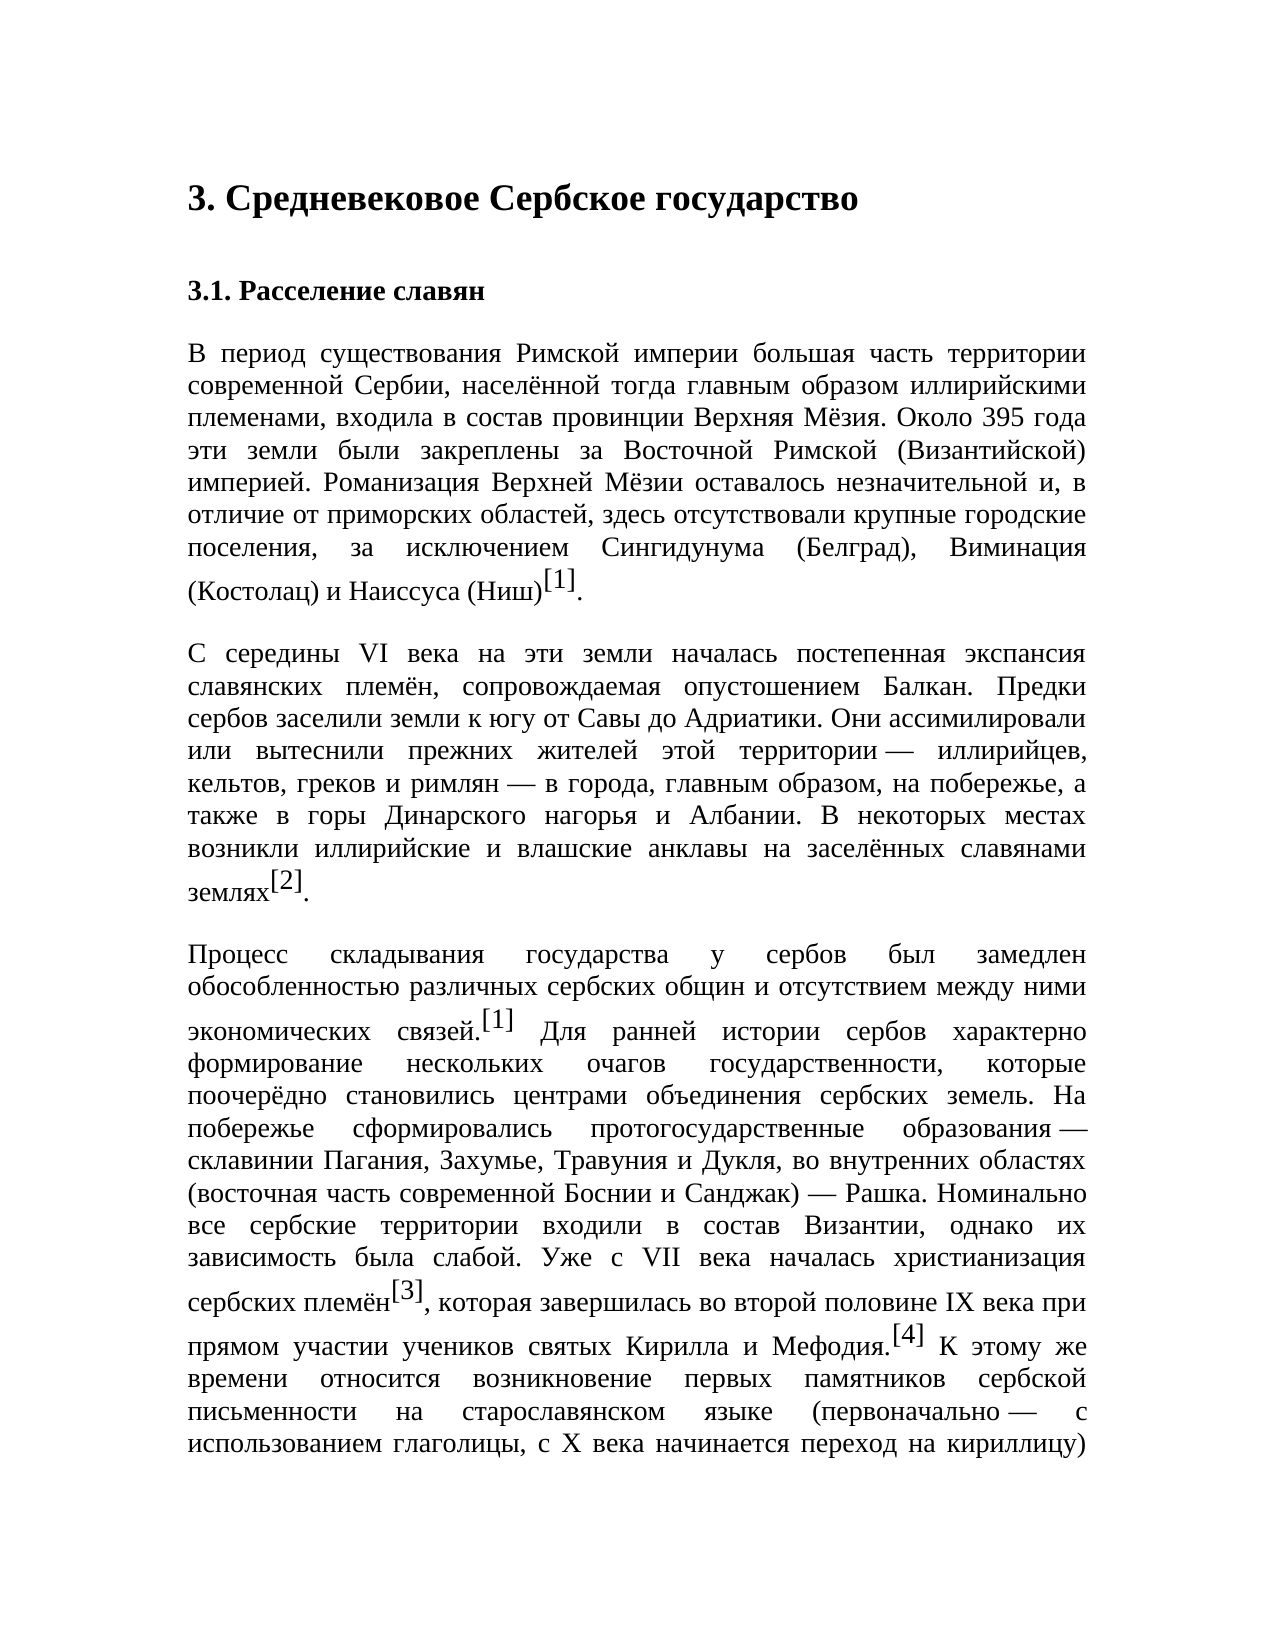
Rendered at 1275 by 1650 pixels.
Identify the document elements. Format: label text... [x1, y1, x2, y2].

list 3. Средневековое Сербское государство [187, 175, 1087, 218]
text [187, 937, 1087, 1459]
text В период существования Римской империи большая часть территории современной Сербии, населённой тогда главным образом иллирийскими племенами, входила в состав провинции Верхняя Мёзия. Около 395 года эти земли были закреплены за Восточной Римской (Византийской) империей. Романизация Верхней Мёзии оставалось незначительной и, в отличие от приморских областей, здесь отсутствовали крупные городские поселения, за исключением Сингидунума (Белград), Виминация (Костолац) и Наиссуса (Ниш)[1]. [187, 336, 1087, 607]
text С середины VI века на эти земли началась постепенная экспансия славянских племён, сопровождаемая опустошением Балкан. Предки сербов заселили земли к югу от Савы до Адриатики. Они ассимилировали или вытеснили прежних жителей этой территории — иллирийцев, кельтов, греков и римлян — в города, главным образом, на побережье, а также в горы Динарского нагорья и Албании. В некоторых местах возникли иллирийские и влашские анклавы на заселённых славянами землях[2]. [187, 636, 1087, 907]
list 3.1. Расселение славян [187, 273, 1087, 306]
